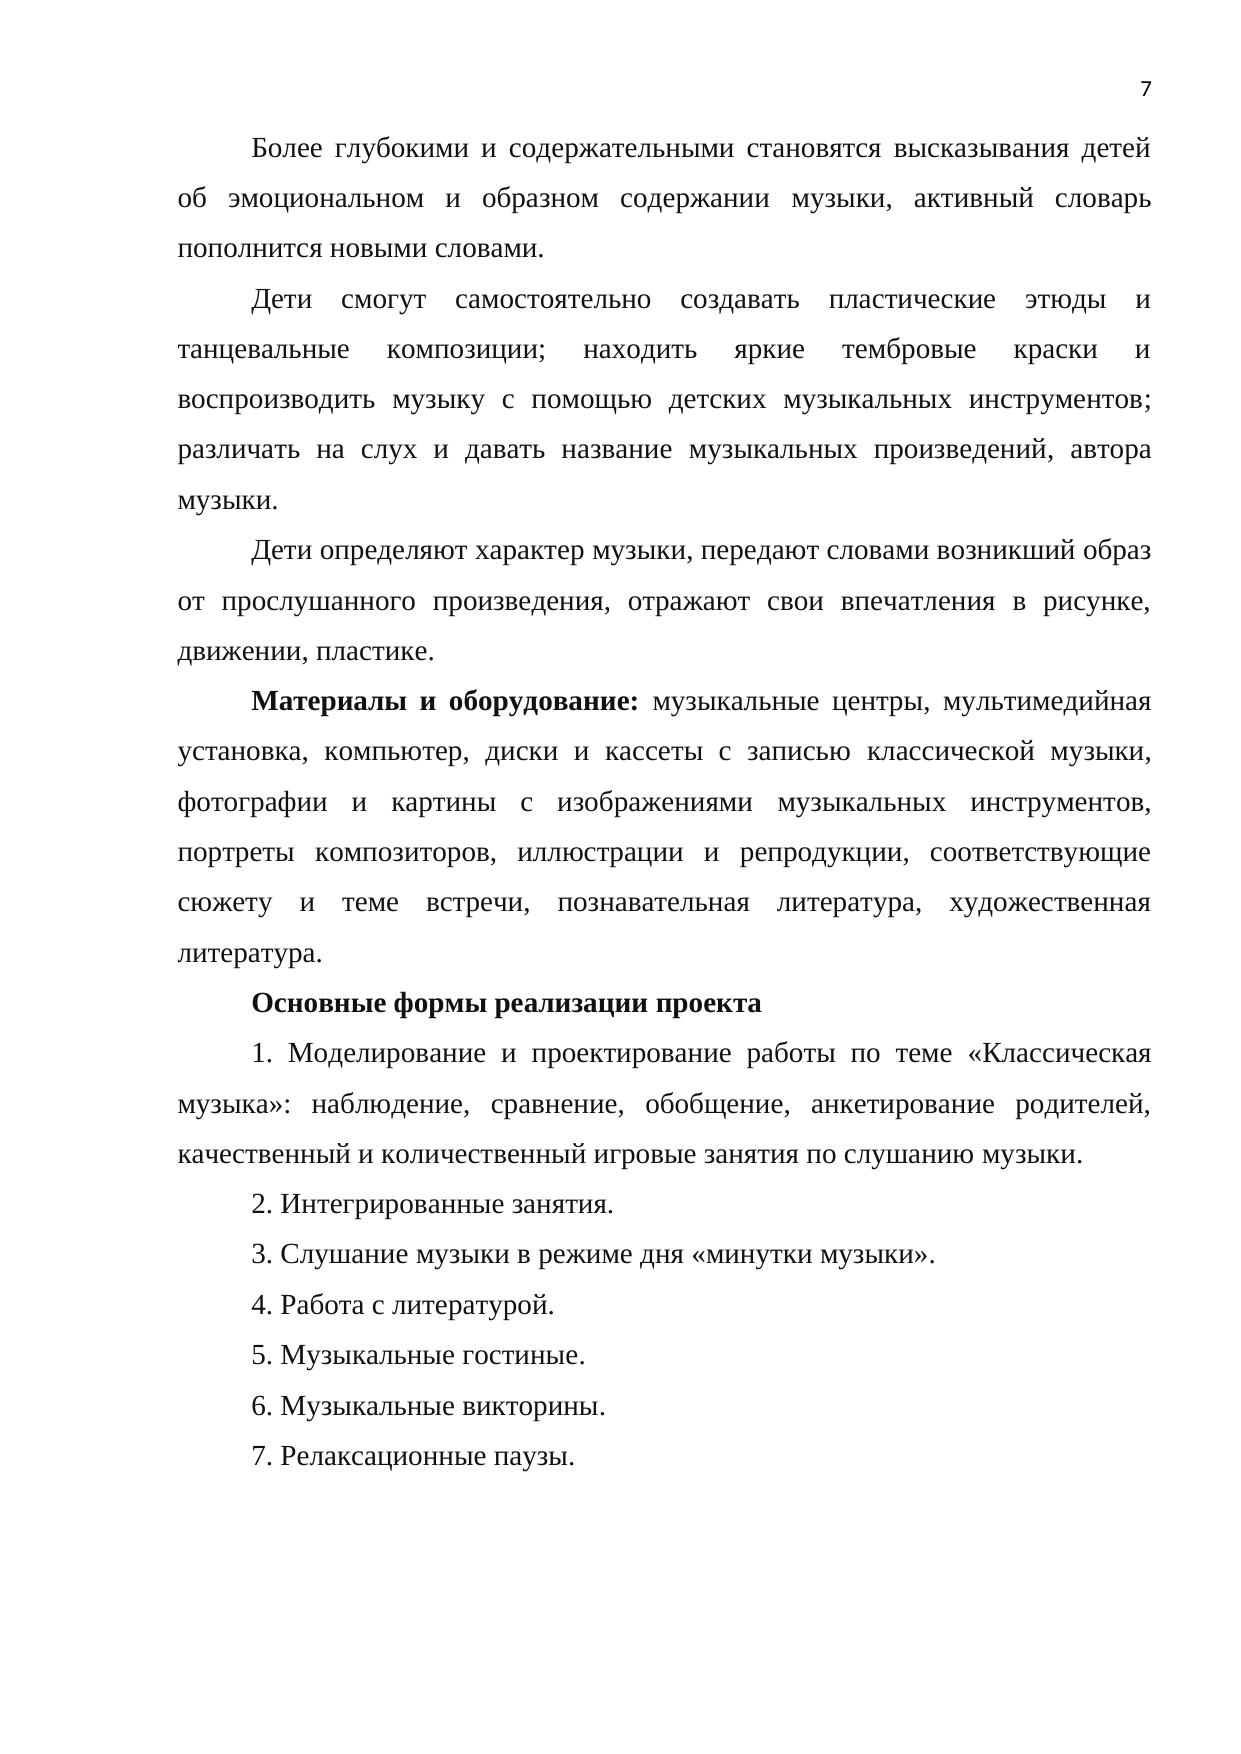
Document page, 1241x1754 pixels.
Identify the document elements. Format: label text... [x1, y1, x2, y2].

text 3. Слушание музыки в режиме дня «минутки музыки». [177, 1237, 1152, 1270]
text 2. Интегрированные занятия. [177, 1186, 1152, 1220]
text 7. Релаксационные паузы. [177, 1438, 1152, 1471]
text Основные формы реализации проекта [177, 985, 1152, 1019]
text Дети смогут самостоятельно создавать пластические этюды и танцевальные композиции; находить яркие тембровые краски и воспроизводить музыку с помощью детских музыкальных инструментов; различать на слух и давать название музыкальных произведений, автора музыки. [177, 281, 1152, 516]
text 6. Музыкальные викторины. [177, 1388, 1152, 1421]
text 4. Работа с литературой. [177, 1287, 1152, 1321]
text Материалы и оборудование: музыкальные центры, мультимедийная установка, компьютер, диски и кассеты с записью классической музыки, фотографии и картины с изображениями музыкальных инструментов, портреты композиторов, иллюстрации и репродукции, соответствующие сюжету и теме встречи, познавательная литература, художественная литература. [177, 683, 1152, 968]
text Дети определяют характер музыки, передают словами возникший образ от прослушанного произведения, отражают свои впечатления в рисунке, движении, пластике. [177, 532, 1152, 666]
text 5. Музыкальные гостиные. [177, 1337, 1152, 1371]
text 1. Моделирование и проектирование работы по теме «Классическая музыка»: наблюдение, сравнение, обобщение, анкетирование родителей, качественный и количественный игровые занятия по слушанию музыки. [177, 1035, 1152, 1169]
text Более глубокими и содержательными становятся высказывания детей об эмоциональном и образном содержании музыки, активный словарь пополнится новыми словами. [177, 130, 1152, 264]
